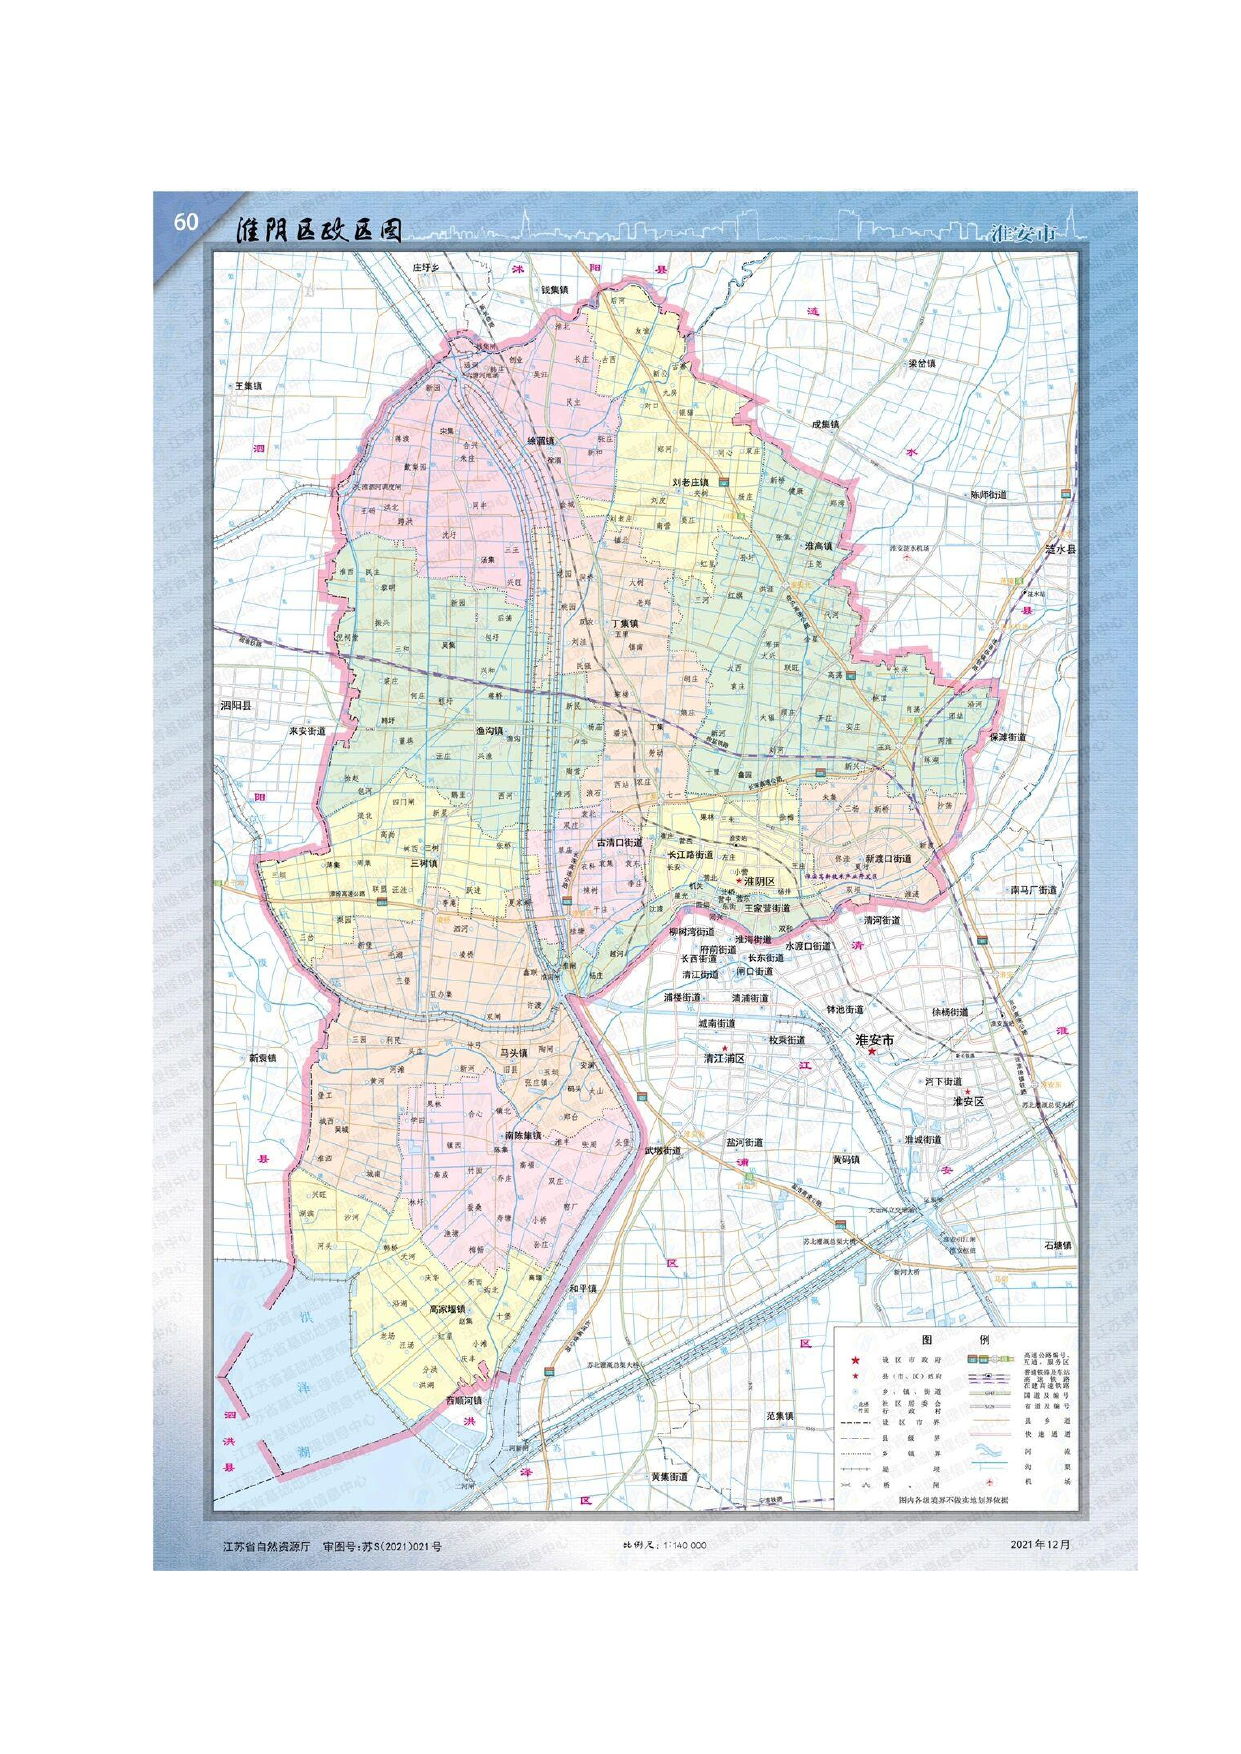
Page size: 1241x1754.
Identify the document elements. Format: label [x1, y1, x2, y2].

picture [151, 188, 1138, 1571]
